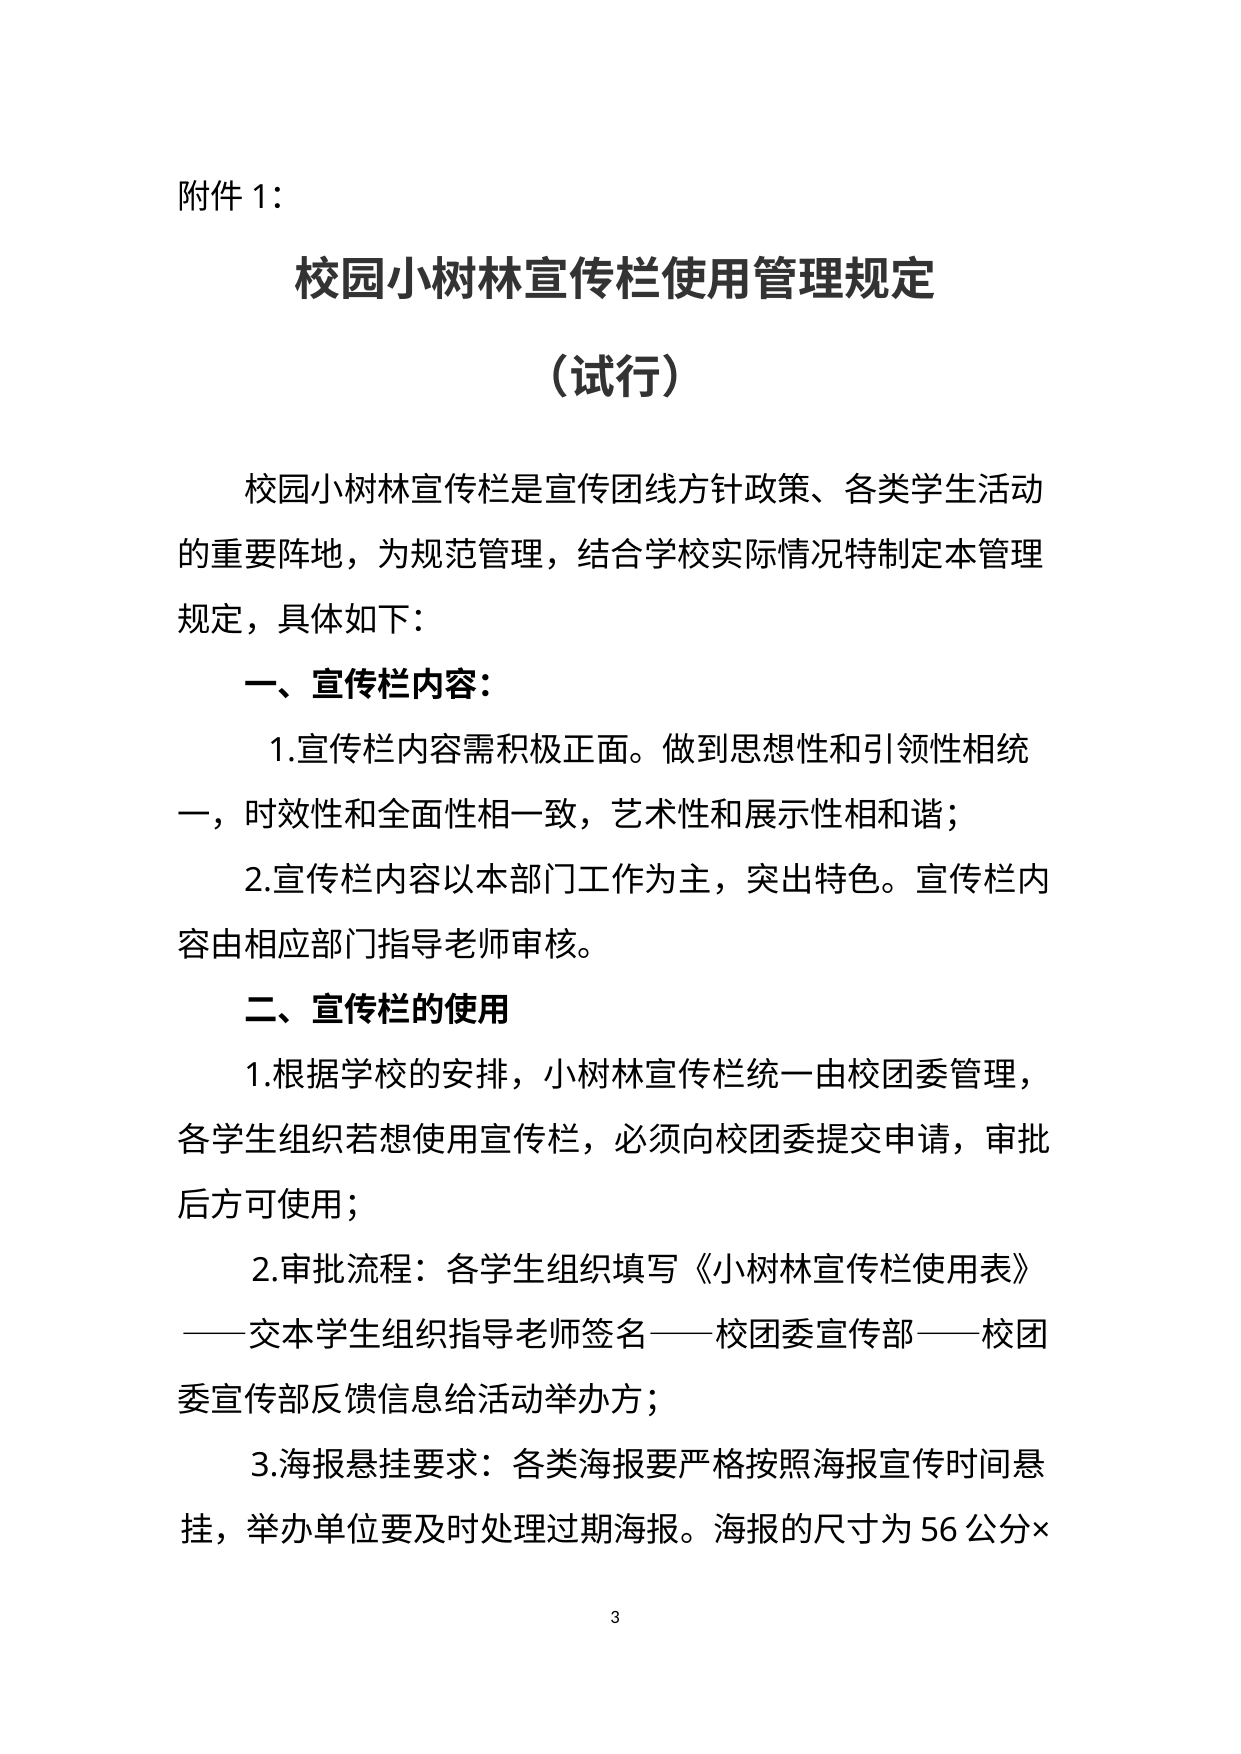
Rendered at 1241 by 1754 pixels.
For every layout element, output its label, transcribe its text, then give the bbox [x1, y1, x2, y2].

text 附件1： [177, 162, 1053, 227]
text 一，时效性和全面性相一致，艺术性和展示性相和谐； [177, 779, 1053, 844]
text 3.海报悬挂要求：各类海报要严格按照海报宣传时间悬挂，举办单位要及时处理过期海报。海报的尺寸为56公分× [177, 1429, 1053, 1559]
text 2.宣传栏内容以本部门工作为主，突出特色。宣传栏内容由相应部门指导老师审核。 [177, 844, 1053, 974]
text 校园小树林宣传栏是宣传团线方针政策、各类学生活动的重要阵地，为规范管理，结合学校实际情况特制定本管理规定，具体如下： [177, 454, 1053, 649]
text 委宣传部反馈信息给活动举办方； [177, 1364, 1053, 1429]
text 二、宣传栏的使用 [177, 974, 1053, 1039]
text 2.审批流程：各学生组织填写《小树林宣传栏使用表》——交本学生组织指导老师签名——校团委宣传部——校团 [177, 1234, 1053, 1364]
text 1.根据学校的安排，小树林宣传栏统一由校团委管理，各学生组织若想使用宣传栏，必须向校团委提交申请，审批后方可使用； [177, 1039, 1053, 1234]
text 校园小树林宣传栏使用管理规定 [177, 227, 1053, 324]
text （试行） [177, 324, 1053, 422]
text 一、宣传栏内容： [177, 649, 1053, 714]
text 1.宣传栏内容需积极正面。做到思想性和引领性相统 [244, 714, 1053, 779]
